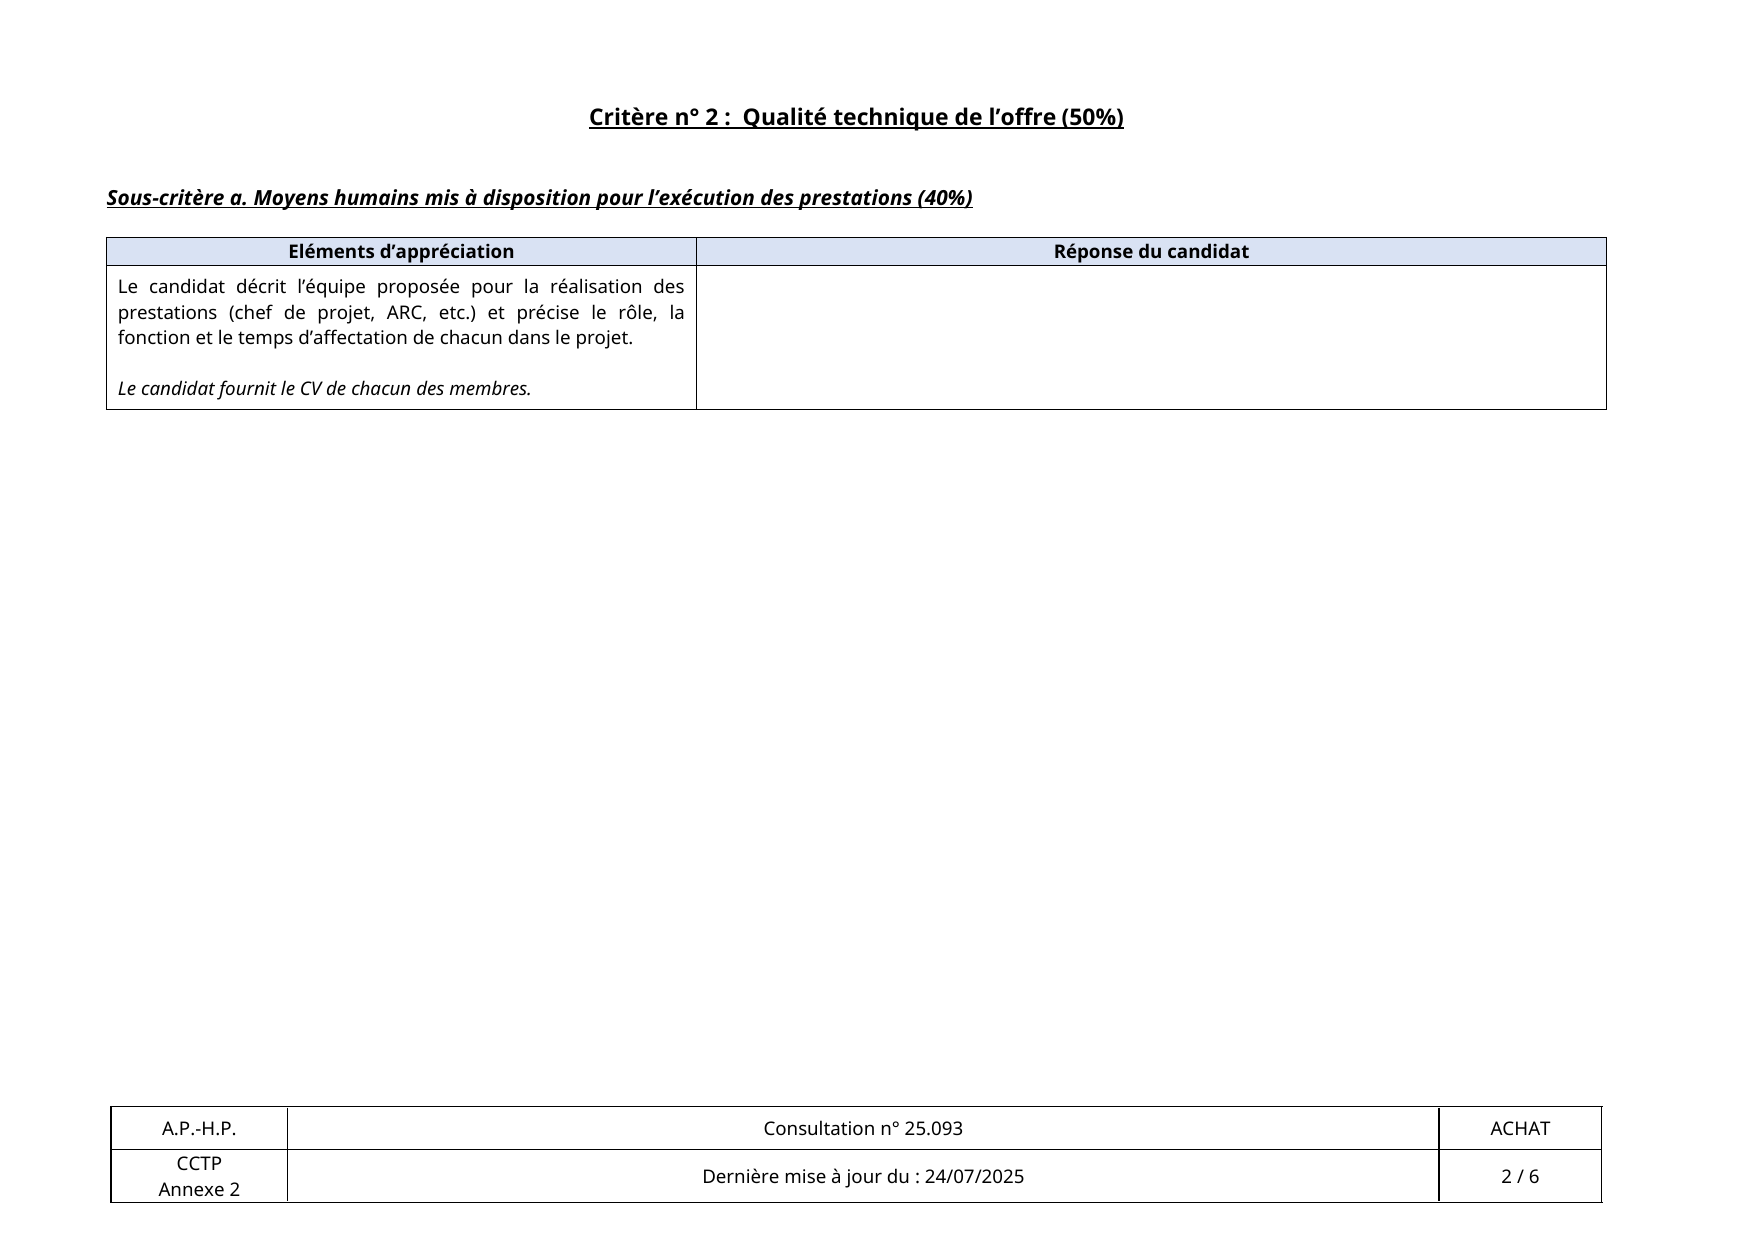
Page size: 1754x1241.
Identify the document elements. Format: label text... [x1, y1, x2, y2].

table_header Réponse du candidat [697, 238, 1606, 265]
table_cell Le candidat décrit l’équipe proposée pour la réalisation des prestations (chef de projet, ARC, etc.) et précise le rôle, la fonction et le temps d’affectation de chacun dans le projet. Le candidat fournit le CV de chacun des membres. [107, 266, 696, 408]
table_header Eléments d’appréciation [107, 238, 696, 265]
text Sous-critère a. Moyens humains mis à disposition pour l’exécution des prestations (40%) [106, 183, 1606, 211]
table_cell [697, 266, 1606, 408]
text Critère n° 2 : Qualité technique de l’offre (50%) [106, 101, 1606, 132]
